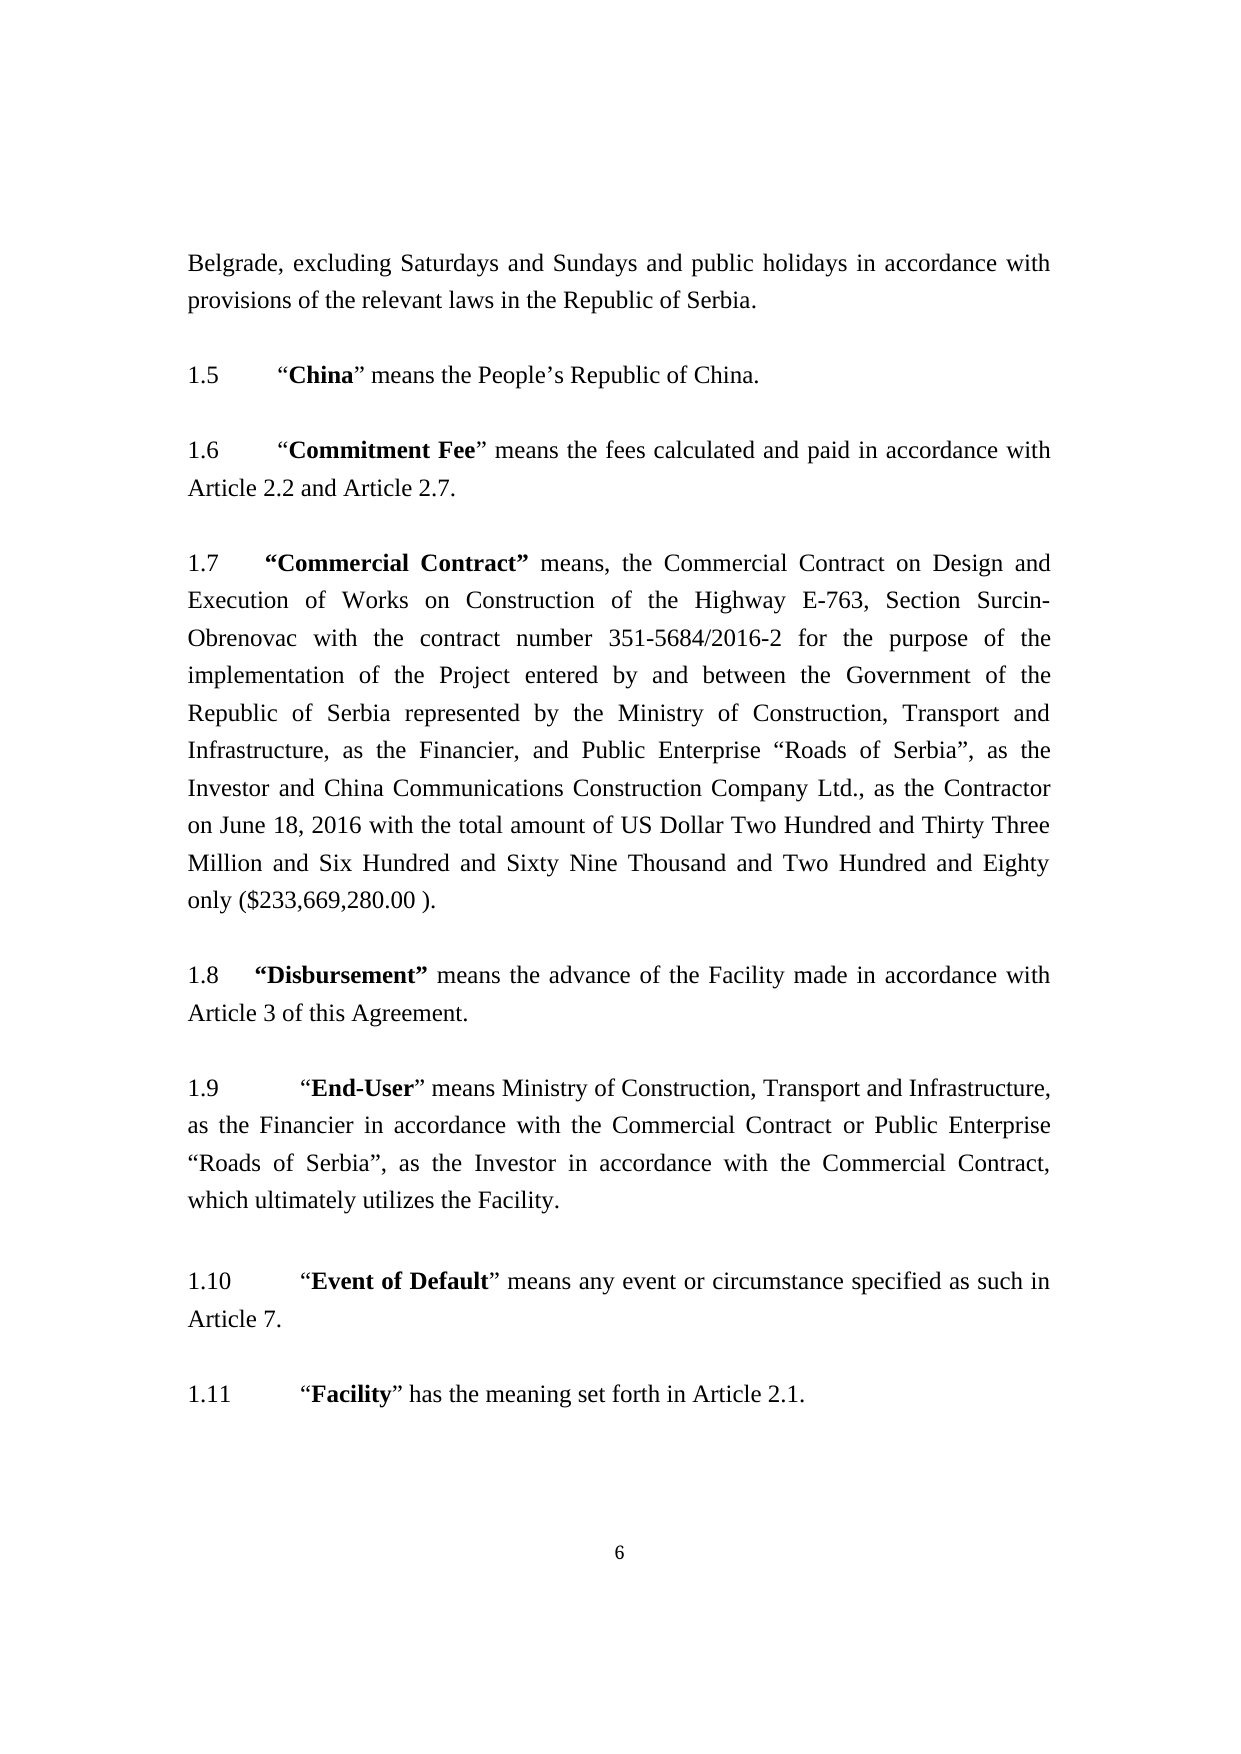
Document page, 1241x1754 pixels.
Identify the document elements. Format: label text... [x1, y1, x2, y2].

list “Facility” has the meaning set forth in Article 2.1. [187, 1372, 1051, 1409]
list “Event of Default” means any event or circumstance specified as such in Article 7. [187, 1259, 1051, 1334]
list “End-User” means Ministry of Construction, Transport and Infrastructure, as the Financier in accordance with the Commercial Contract or Public Enterprise “Roads of Serbia”, as the Investor in accordance with the Commercial Contract, which ultimately utilizes the Facility. [187, 1066, 1051, 1216]
text 1.8 “Disbursement” means the advance of the Facility made in accordance with Article 3 of this Agreement. [187, 954, 1051, 1029]
text 1.7 “Commercial Contract” means, the Commercial Contract on Design and Execution of Works on Construction of the Highway E-763, Section Surcin-Obrenovac with the contract number 351-5684/2016-2 for the purpose of the implementation of the Project entered by and between the Government of the Republic of Serbia represented by the Ministry of Construction, Transport and Infrastructure, as the Financier, and Public Enterprise “Roads of Serbia”, as the Investor and China Communications Construction Company Ltd., as the Contractor on June 18, 2016 with the total amount of US Dollar Two Hundred and Thirty Three Million and Six Hundred and Sixty Nine Thousand and Two Hundred and Eighty only ($233,669,280.00 ). [187, 541, 1051, 916]
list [187, 241, 1051, 316]
list “Commitment Fee” means the fees calculated and paid in accordance with Article 2.2 and Article 2.7. [187, 429, 1051, 504]
list “” means the People’s Republic of . [187, 354, 1051, 391]
